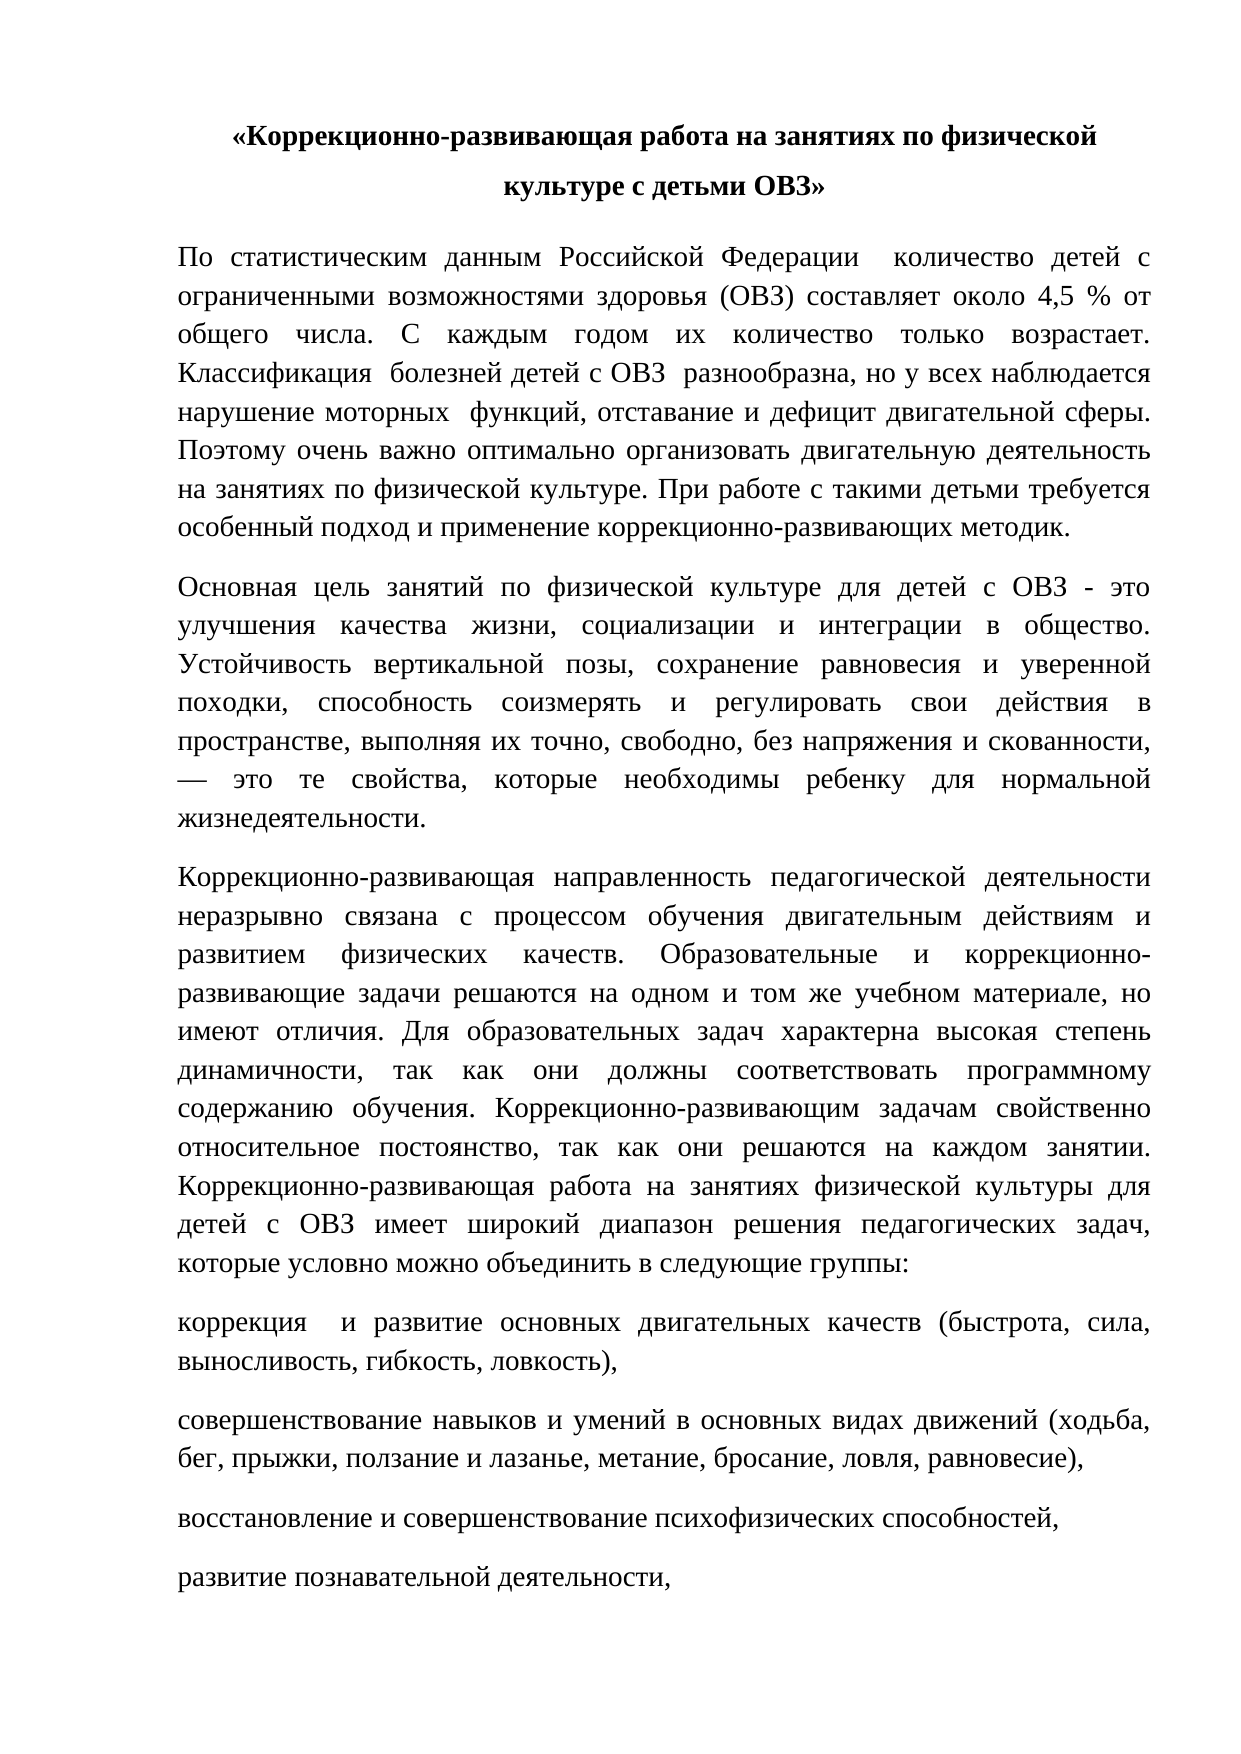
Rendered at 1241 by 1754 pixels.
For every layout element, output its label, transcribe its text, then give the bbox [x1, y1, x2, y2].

text По статистическим данным Российской Федерации количество детей с ограниченными возможностями здоровья (ОВЗ) составляет около 4,5 % от общего числа. С каждым годом их количество только возрастает. Классификация болезней детей с ОВЗ разнообразна, но у всех наблюдается нарушение моторных функций, отставание и дефицит двигательной сферы. Поэтому очень важно оптимально организовать двигательную деятельность на занятиях по физической культуре. При работе с такими детьми требуется особенный подход и применение коррекционно-развивающих методик. [177, 239, 1152, 543]
text развитие познавательной деятельности, [177, 1559, 1152, 1593]
text восстановление и совершенствование психофизических способностей, [177, 1500, 1152, 1533]
text «Коррекционно-развивающая работа на занятиях по физической культуре с детьми ОВЗ» [177, 118, 1152, 202]
text коррекция и развитие основных двигательных качеств (быстрота, сила, выносливость, гибкость, ловкость), [177, 1304, 1152, 1376]
text Коррекционно-развивающая направленность педагогической деятельности неразрывно связана с процессом обучения двигательным действиям и развитием физических качеств. Образовательные и коррекционно-развивающие задачи решаются на одном и том же учебном материале, но имеют отличия. Для образовательных задач характерна высокая степень динамичности, так как они должны соответствовать программному содержанию обучения. Коррекционно-развивающим задачам свойственно относительное постоянство, так как они решаются на каждом занятии. Коррекционно-развивающая работа на занятиях физической культуры для детей с ОВЗ имеет широкий диапазон решения педагогических задач, которые условно можно объединить в следующие группы: [177, 859, 1152, 1278]
text совершенствование навыков и умений в основных видах движений (ходьба, бег, прыжки, ползание и лазанье, метание, бросание, ловля, равновесие), [177, 1402, 1152, 1474]
text Основная цель занятий по физической культуре для детей с ОВЗ - это улучшения качества жизни, социализации и интеграции в общество. Устойчивость вертикальной позы, сохранение равновесия и уверенной походки, способность соизмерять и регулировать свои действия в пространстве, выполняя их точно, свободно, без напряжения и скованности, — это те свойства, которые необходимы ребенку для нормальной жизнедеятельности. [177, 602, 1152, 833]
